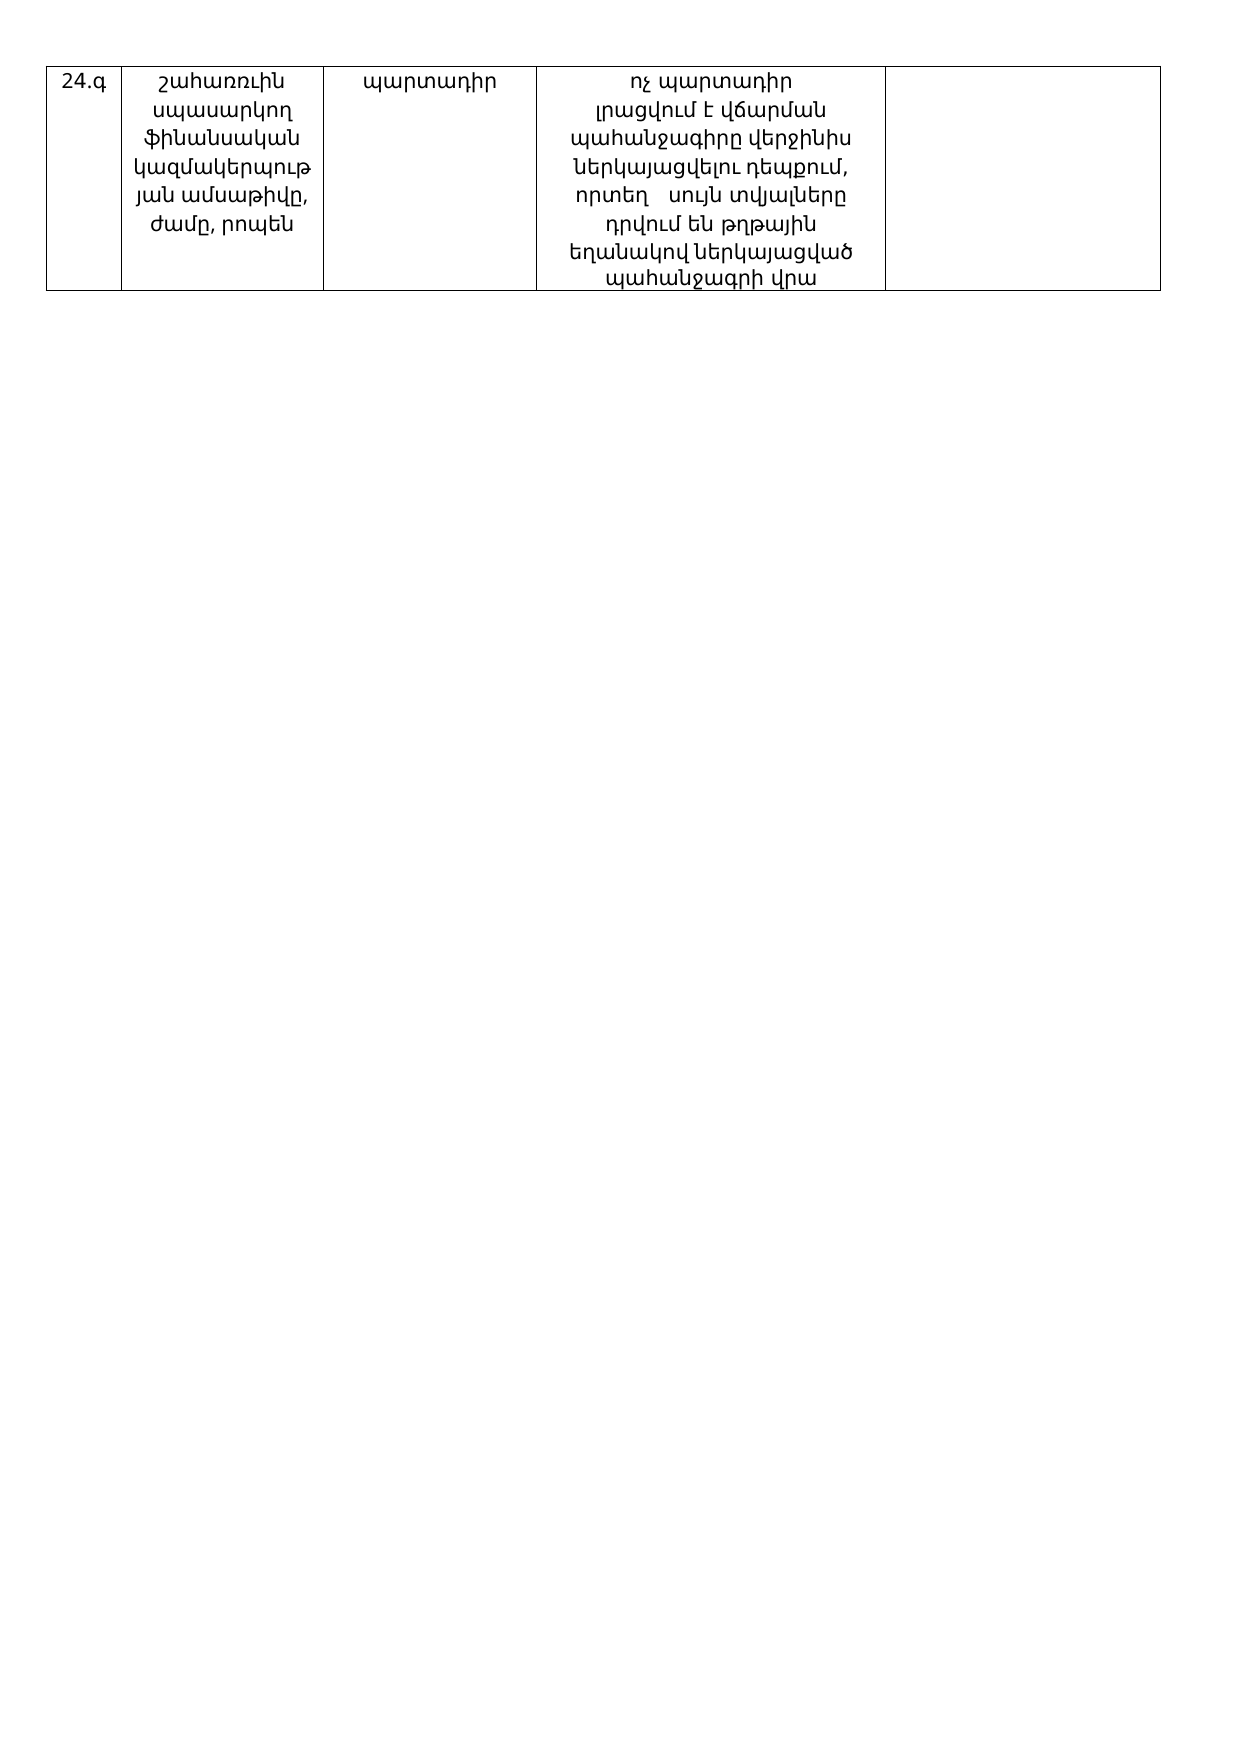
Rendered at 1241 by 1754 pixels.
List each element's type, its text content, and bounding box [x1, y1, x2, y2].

table_cell [886, 67, 1160, 290]
table_cell շահառռւին սպասարկող ֆինանսական կազմակերպության ամսաթիվը, ժամը, րոպեն [122, 67, 323, 290]
table_cell ոչ պարտադիր լրացվում է վճարման պահանջագիրը վերջինիս ներկայացվելու դեպքում, որտեղ սույն տվյալները դրվում են թղթային եղանակով ներկայացված պահանջագրի վրա [537, 67, 885, 290]
table_cell 24.գ [47, 67, 121, 290]
table_cell պարտադիր [324, 67, 536, 290]
